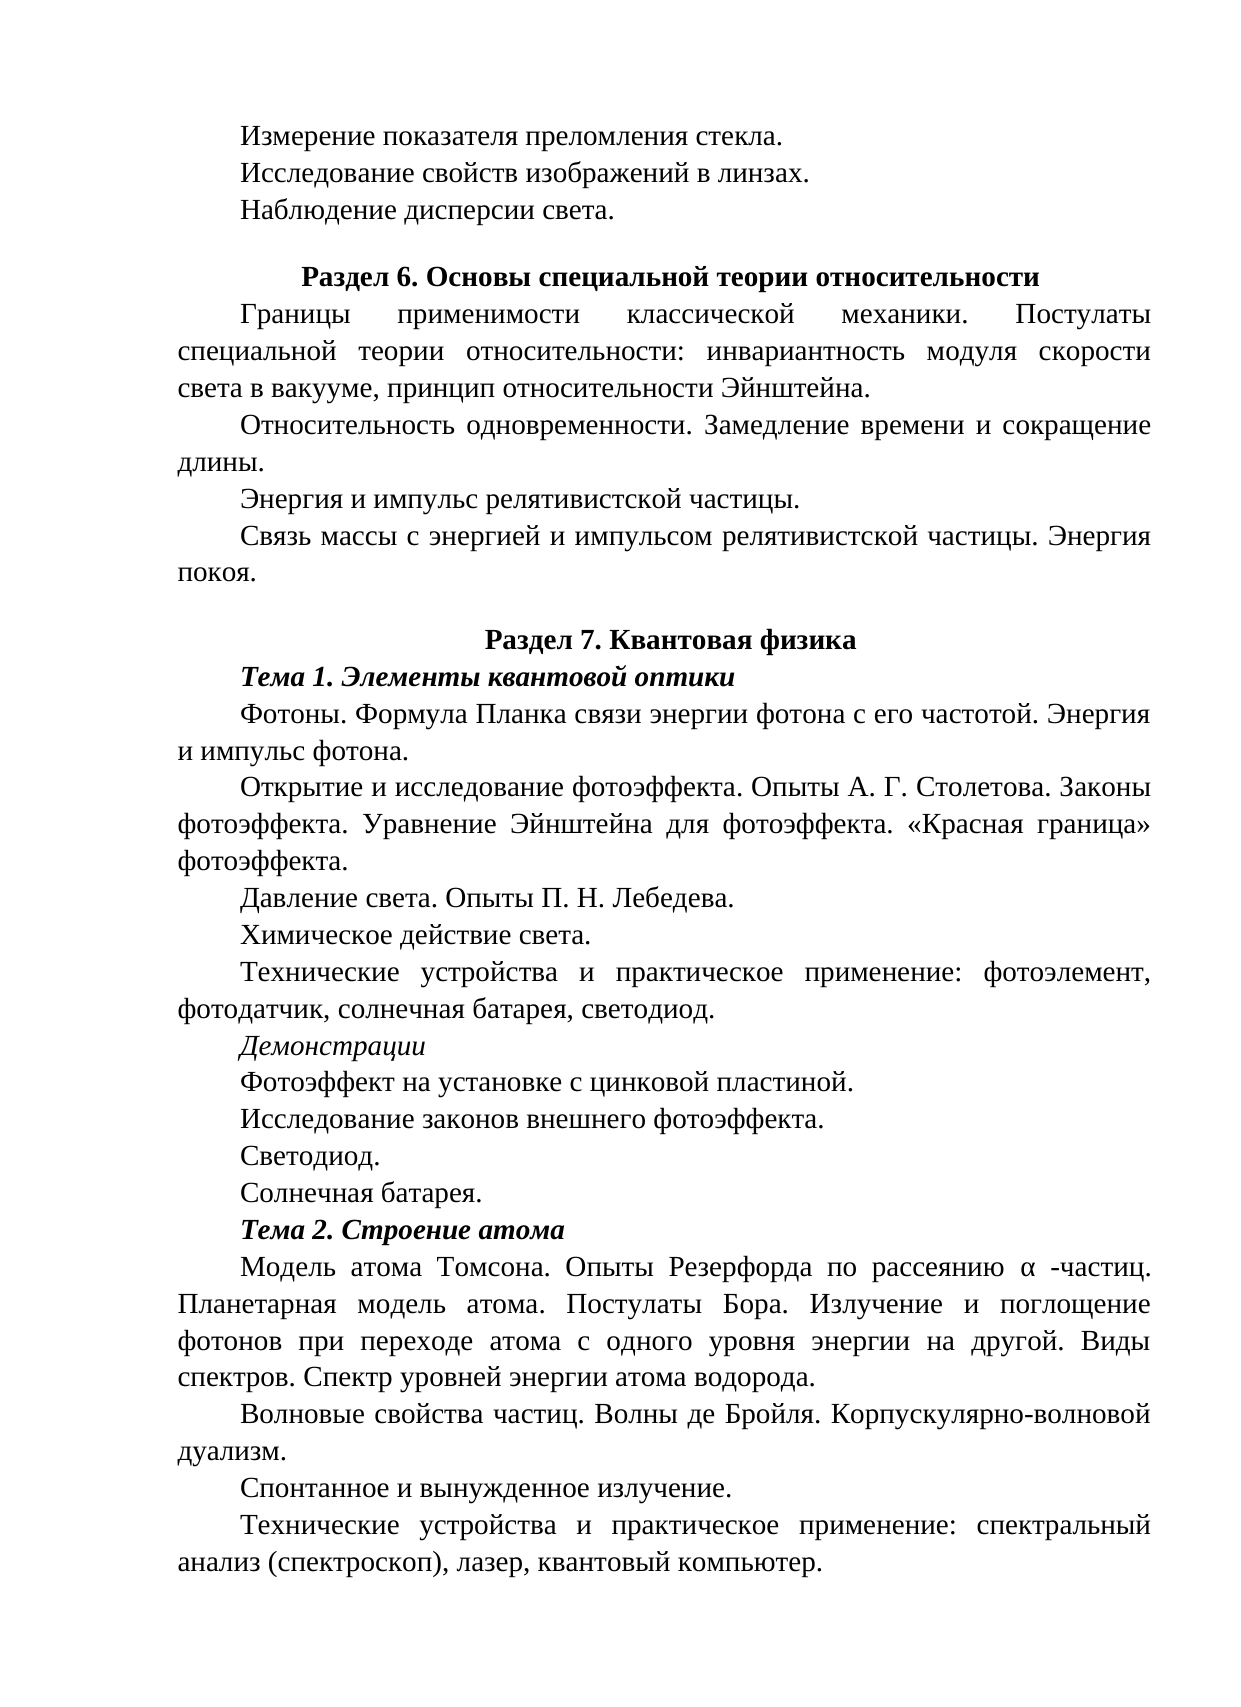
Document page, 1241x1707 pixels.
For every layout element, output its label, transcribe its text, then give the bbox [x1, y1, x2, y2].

text Тема 1. Элементы квантовой оптики [177, 659, 1152, 692]
text Исследование свойств изображений в линзах. [177, 155, 1152, 188]
text Фотоны. Формула Планка связи энергии фотона с его частотой. Энергия и импульс фотона. [177, 696, 1152, 766]
text Химическое действие света. [177, 917, 1152, 951]
text Фотоэффект на установке с цинковой пластиной. [177, 1064, 1152, 1098]
text Раздел 7. Квантовая физика [190, 622, 1152, 656]
text Технические устройства и практическое применение: фотоэлемент, фотодатчик, солнечная батарея, светодиод. [177, 954, 1152, 1024]
text Тема 2. Строение атома [177, 1212, 1152, 1246]
text Границы применимости классической механики. Постулаты специальной теории относительности: инвариантность модуля скорости света в вакууме, принцип относительности Эйнштейна. [177, 296, 1152, 404]
text Волновые свойства частиц. Волны де Бройля. Корпускулярно-волновой дуализм. [177, 1396, 1152, 1467]
text Открытие и исследование фотоэффекта. Опыты А. Г. Столетова. Законы фотоэффекта. Уравнение Эйнштейна для фотоэффекта. «Красная граница» фотоэффекта. [177, 769, 1152, 877]
text Светодиод. [177, 1138, 1152, 1172]
text Исследование законов внешнего фотоэффекта. [177, 1101, 1152, 1135]
text Спонтанное и вынужденное излучение. [177, 1470, 1152, 1504]
text Модель атома Томсона. Опыты Резерфорда по рассеянию α -частиц. Планетарная модель атома. Постулаты Бора. Излучение и поглощение фотонов при переходе атома с одного уровня энергии на другой. Виды спектров. Спектр уровней энергии атома водорода. [177, 1249, 1152, 1393]
text Измерение показателя преломления стекла. [177, 118, 1152, 152]
text Связь массы с энергией и импульсом релятивистской частицы. Энергия покоя. [177, 518, 1152, 588]
text Технические устройства и практическое применение: спектральный анализ (спектроскоп), лазер, квантовый компьютер. [177, 1507, 1152, 1577]
text Демонстрации [177, 1028, 1152, 1061]
text Относительность одновременности. Замедление времени и сокращение длины. [177, 407, 1152, 477]
text Наблюдение дисперсии света. [177, 192, 1152, 225]
text Давление света. Опыты П. Н. Лебедева. [177, 880, 1152, 914]
text Энергия и импульс релятивистской частицы. [177, 481, 1152, 514]
text Раздел 6. Основы специальной теории относительности [190, 259, 1152, 293]
text Солнечная батарея. [177, 1175, 1152, 1209]
